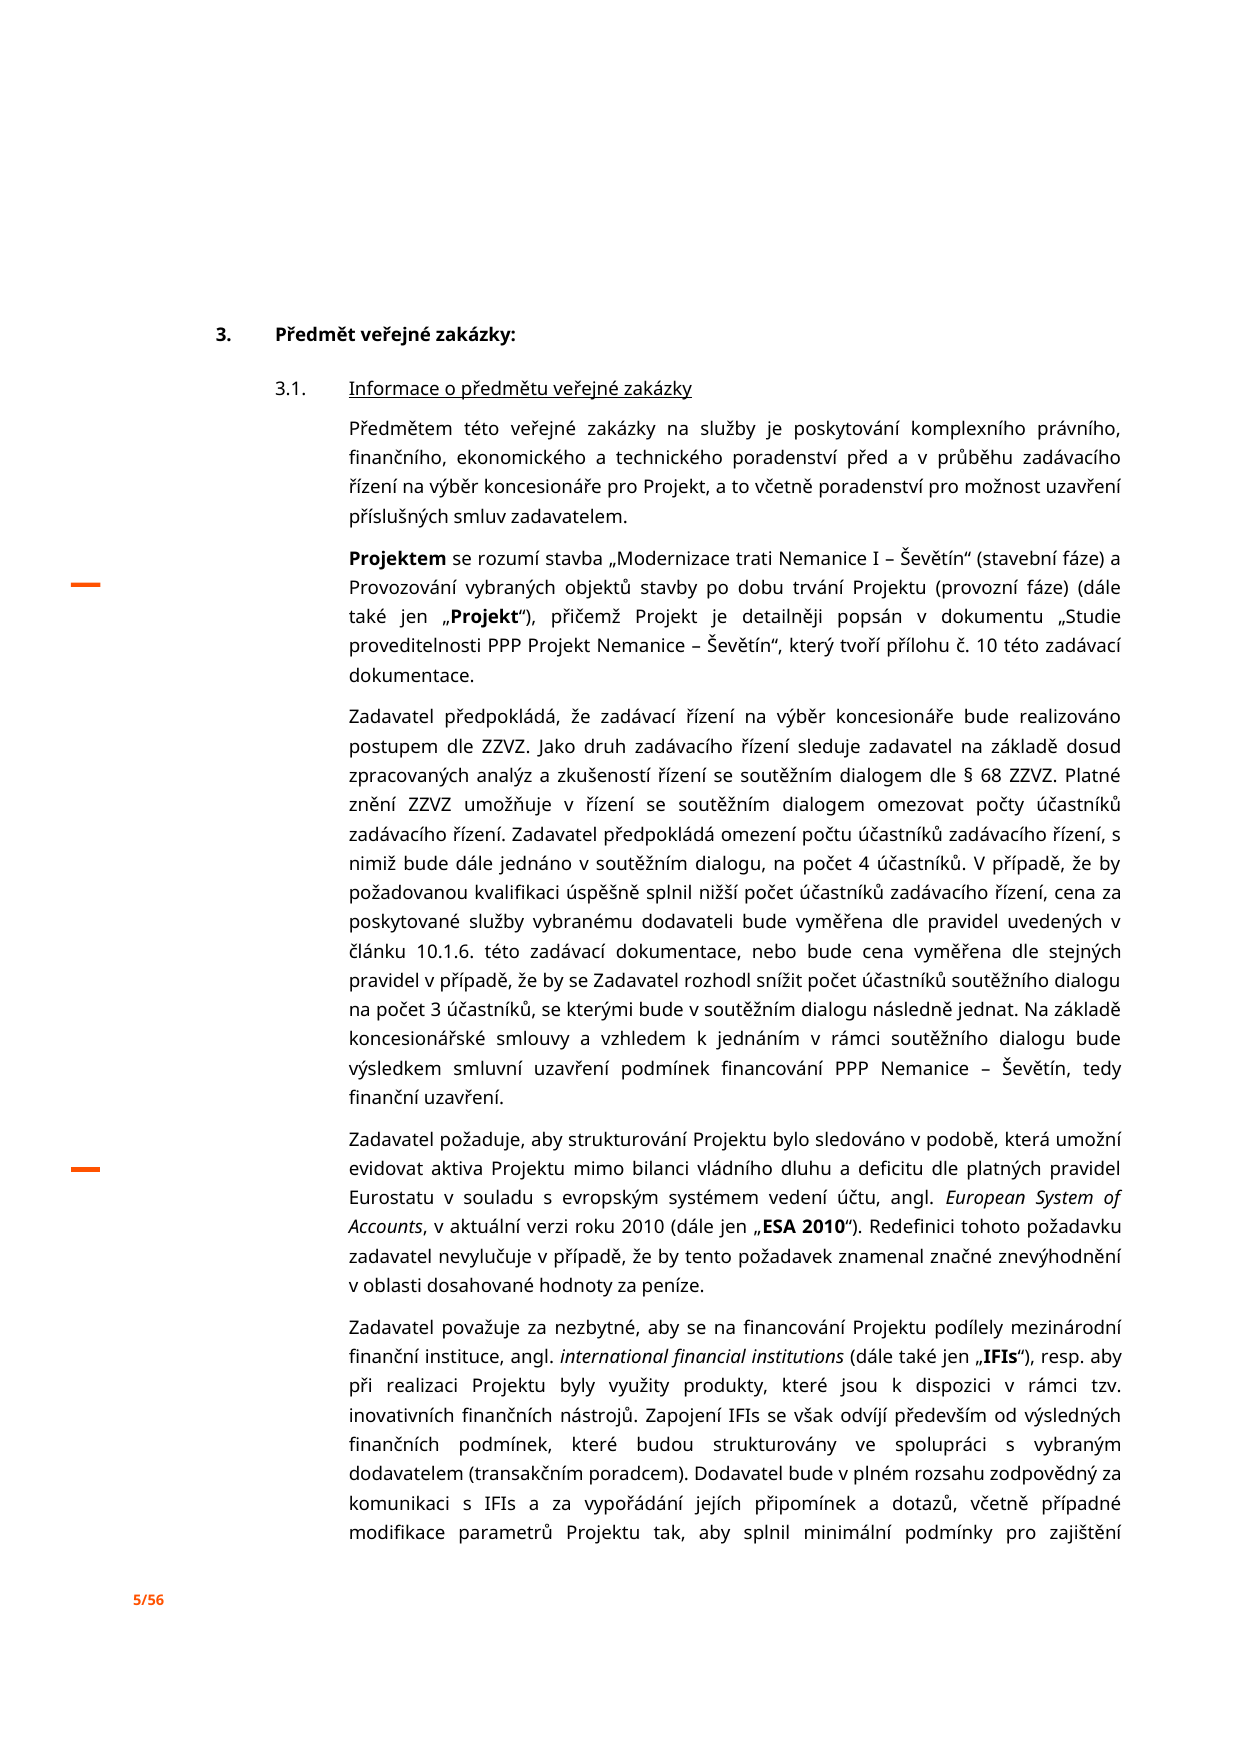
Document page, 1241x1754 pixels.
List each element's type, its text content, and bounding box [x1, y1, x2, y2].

text Zadavatel předpokládá, že zadávací řízení na výběr koncesionáře bude realizováno postupem dle ZZVZ. Jako druh zadávacího řízení sleduje zadavatel na základě dosud zpracovaných analýz a zkušeností řízení se soutěžním dialogem dle § 68 ZZVZ. Platné znění ZZVZ umožňuje v řízení se soutěžním dialogem omezovat počty účastníků zadávacího řízení. Zadavatel předpokládá omezení počtu účastníků zadávacího řízení, s nimiž bude dále jednáno v soutěžním dialogu, na počet 4 účastníků. V případě, že by požadovanou kvalifikaci úspěšně splnil nižší počet účastníků zadávacího řízení, cena za poskytované služby vybranému dodavateli bude vyměřena dle pravidel uvedených v článku 10.1.6. této zadávací dokumentace, nebo bude cena vyměřena dle stejných pravidel v případě, že by se Zadavatel rozhodl snížit počet účastníků soutěžního dialogu na počet 3 účastníků, se kterými bude v soutěžním dialogu následně jednat. Na základě koncesionářské smlouvy a vzhledem k jednáním v rámci soutěžního dialogu bude výsledkem smluvní uzavření podmínek financování PPP Nemanice – Ševětín, tedy finanční uzavření. [348, 704, 1122, 1110]
subtitle Informace o předmětu veřejné zakázky [275, 375, 1122, 400]
text Předmětem této veřejné zakázky na služby je poskytování komplexního právního, finančního, ekonomického a technického poradenství před a v průběhu zadávacího řízení na výběr koncesionáře pro Projekt, a to včetně poradenství pro možnost uzavření příslušných smluv zadavatelem. [348, 415, 1122, 529]
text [348, 1314, 1122, 1544]
subtitle Předmět veřejné zakázky: [216, 322, 1122, 347]
text Zadavatel požaduje, aby strukturování Projektu bylo sledováno v podobě, která umožní evidovat aktiva Projektu mimo bilanci vládního dluhu a deficitu dle platných pravidel Eurostatu v souladu s evropským systémem vedení účtu, angl. European System of Accounts, v aktuální verzi roku 2010 (dále jen „ESA 2010“). Redefinici tohoto požadavku zadavatel nevylučuje v případě, že by tento požadavek znamenal značné znevýhodnění v oblasti dosahované hodnoty za peníze. [348, 1126, 1122, 1298]
text Projektem se rozumí stavba „Modernizace trati Nemanice I – Ševětín“ (stavební fáze) a Provozování vybraných objektů stavby po dobu trvání Projektu (provozní fáze) (dále také jen „Projekt“), přičemž Projekt je detailněji popsán v dokumentu „Studie proveditelnosti PPP Projekt Nemanice – Ševětín“, který tvoří přílohu č. 10 této zadávací dokumentace. [348, 545, 1122, 687]
